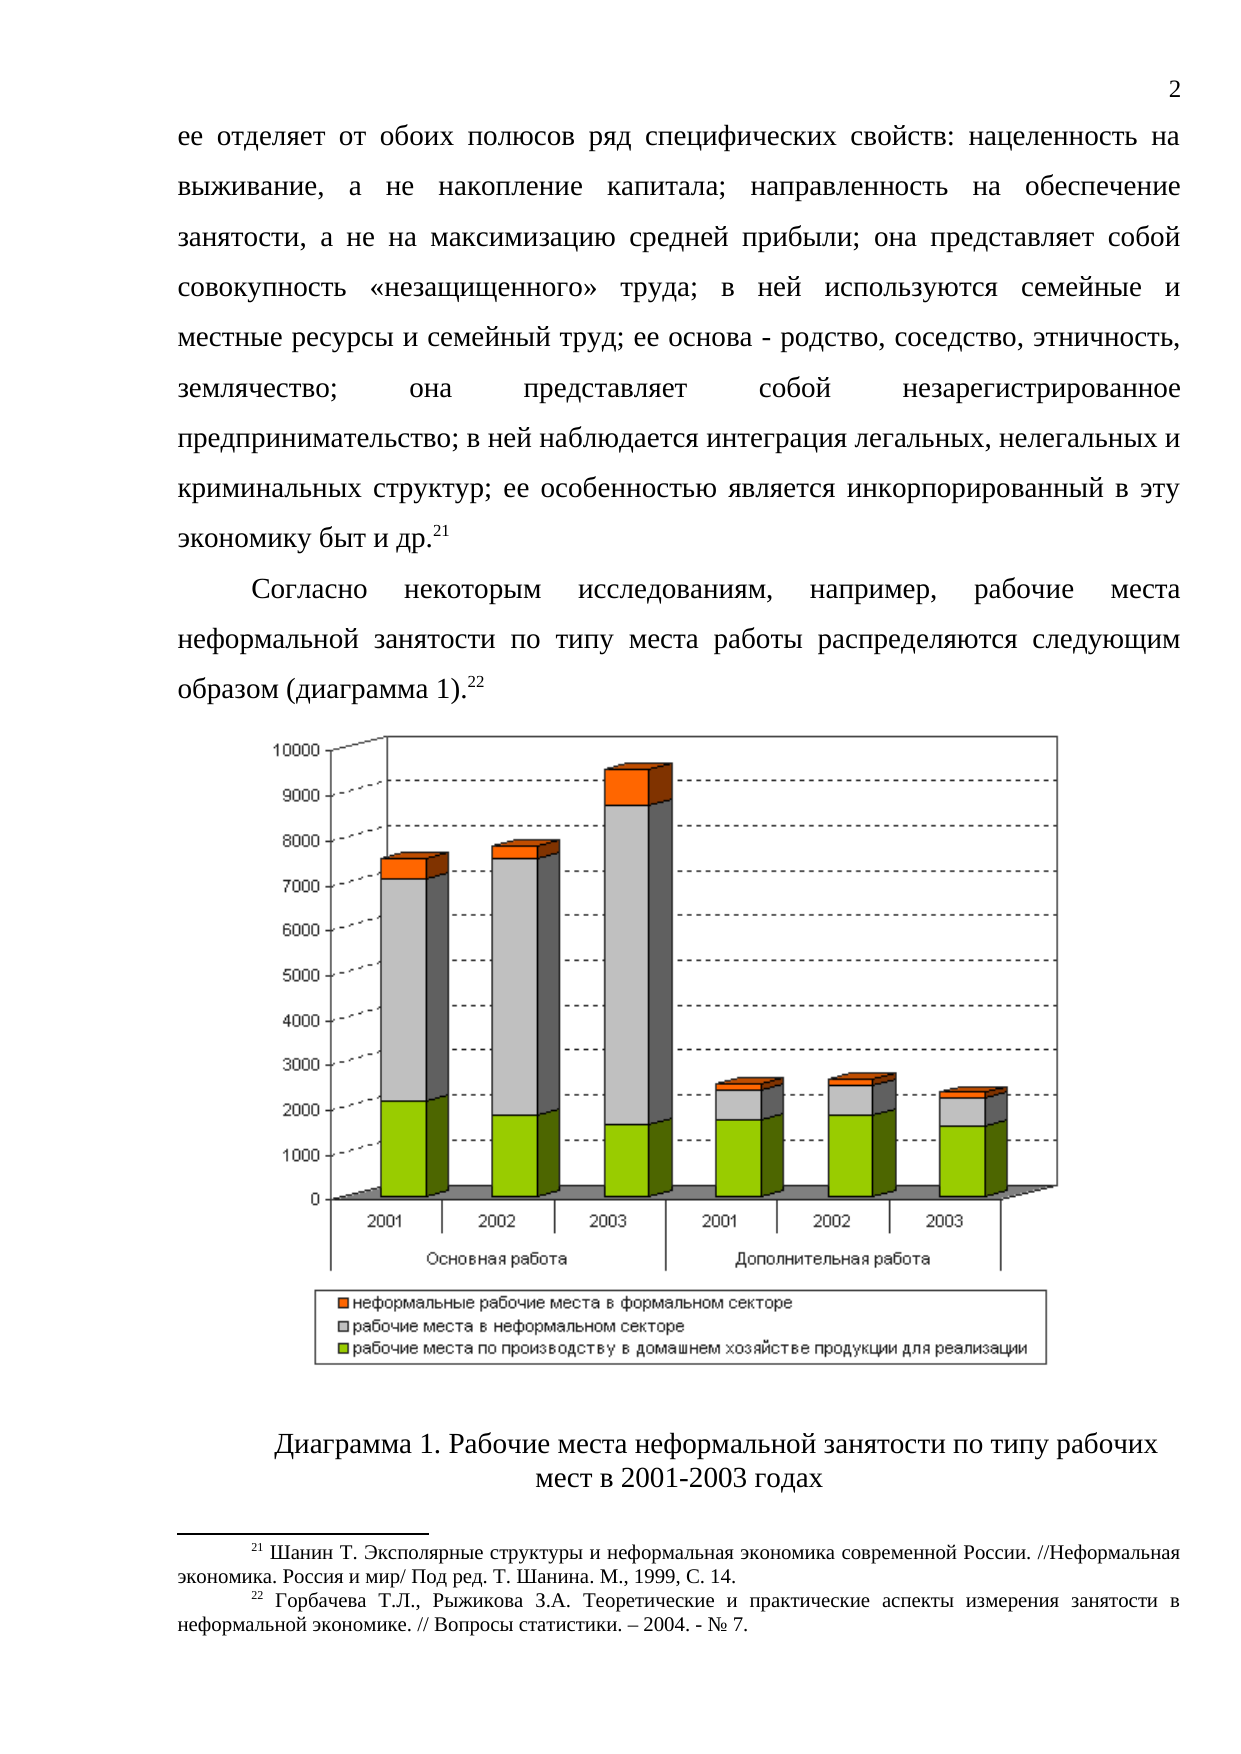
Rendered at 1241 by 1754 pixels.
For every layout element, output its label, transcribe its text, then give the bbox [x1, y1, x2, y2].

text Согласно некоторым исследованиям, например, рабочие места неформальной занятости по типу места работы распределяются следующим образом (диаграмма 1). [177, 571, 1181, 705]
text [177, 118, 1181, 554]
text Диаграмма 1. Рабочие места неформальной занятости по типу рабочих мест в 2001-2003 годах [177, 1426, 1181, 1493]
picture [249, 722, 1077, 1376]
